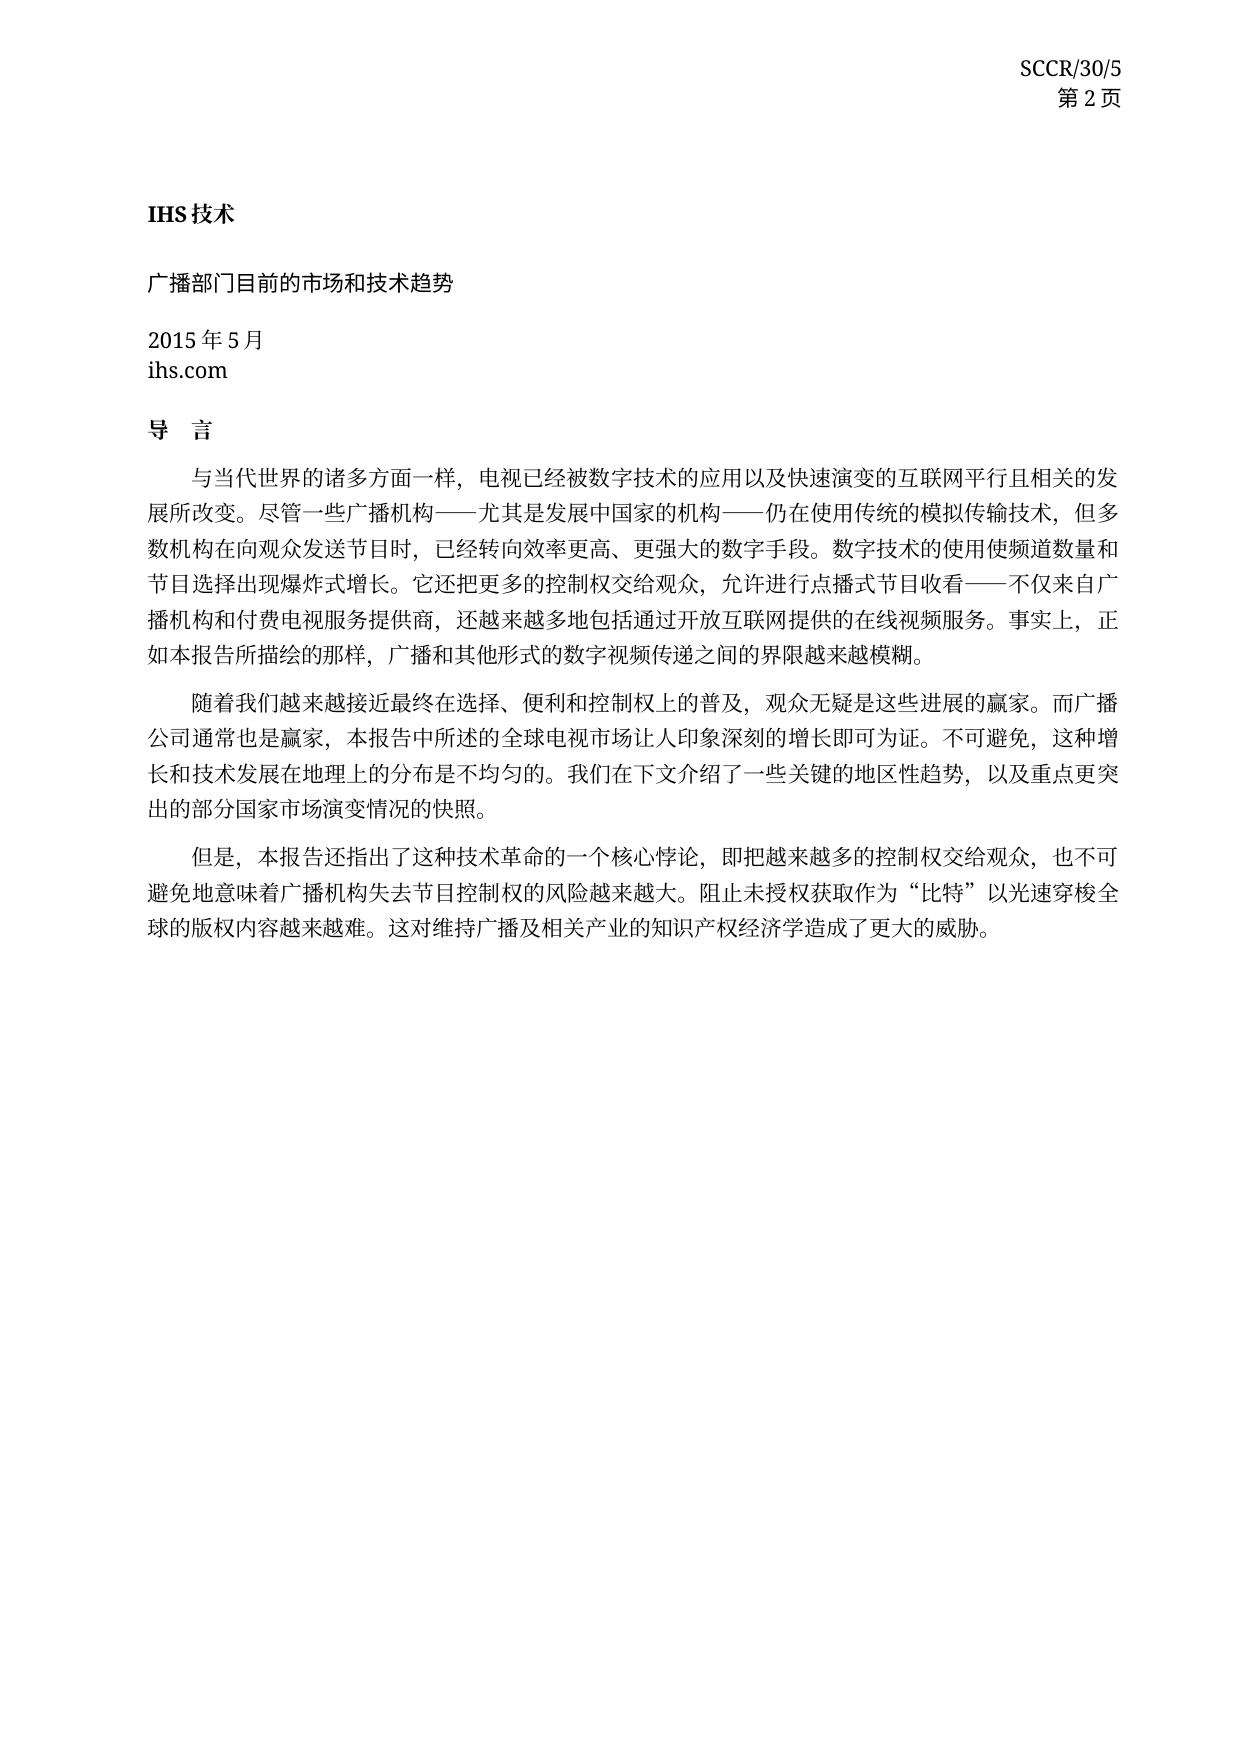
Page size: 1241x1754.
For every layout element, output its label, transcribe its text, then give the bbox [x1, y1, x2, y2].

text 与当代世界的诸多方面一样，电视已经被数字技术的应用以及快速演变的互联网平行且相关的发展所改变。尽管一些广播机构——尤其是发展中国家的机构——仍在使用传统的模拟传输技术，但多数机构在向观众发送节目时，已经转向效率更高、更强大的数字手段。数字技术的使用使频道数量和节目选择出现爆炸式增长。它还把更多的控制权交给观众，允许进行点播式节目收看——不仅来自广播机构和付费电视服务提供商，还越来越多地包括通过开放互联网提供的在线视频服务。事实上，正如本报告所描绘的那样，广播和其他形式的数字视频传递之间的界限越来越模糊。 [148, 457, 1122, 670]
text 随着我们越来越接近最终在选择、便利和控制权上的普及，观众无疑是这些进展的赢家。而广播公司通常也是赢家，本报告中所述的全球电视市场让人印象深刻的增长即可为证。不可避免，这种增长和技术发展在地理上的分布是不均匀的。我们在下文介绍了一些关键的地区性趋势，以及重点更突出的部分国家市场演变情况的快照。 [148, 682, 1122, 824]
text 广播部门目前的市场和技术趋势 [148, 266, 1122, 298]
subtitle 导 言 [148, 409, 1122, 445]
text 但是，本报告还指出了这种技术革命的一个核心悖论，即把越来越多的控制权交给观众，也不可避免地意味着广播机构失去节目控制权的风险越来越大。阻止未授权获取作为“比特”以光速穿梭全球的版权内容越来越难。这对维持广播及相关产业的知识产权经济学造成了更大的威胁。 [148, 836, 1122, 943]
text 2015年5月 [148, 323, 1122, 354]
subtitle iHs技术 [148, 197, 1122, 229]
text ihs.com [148, 354, 1122, 384]
